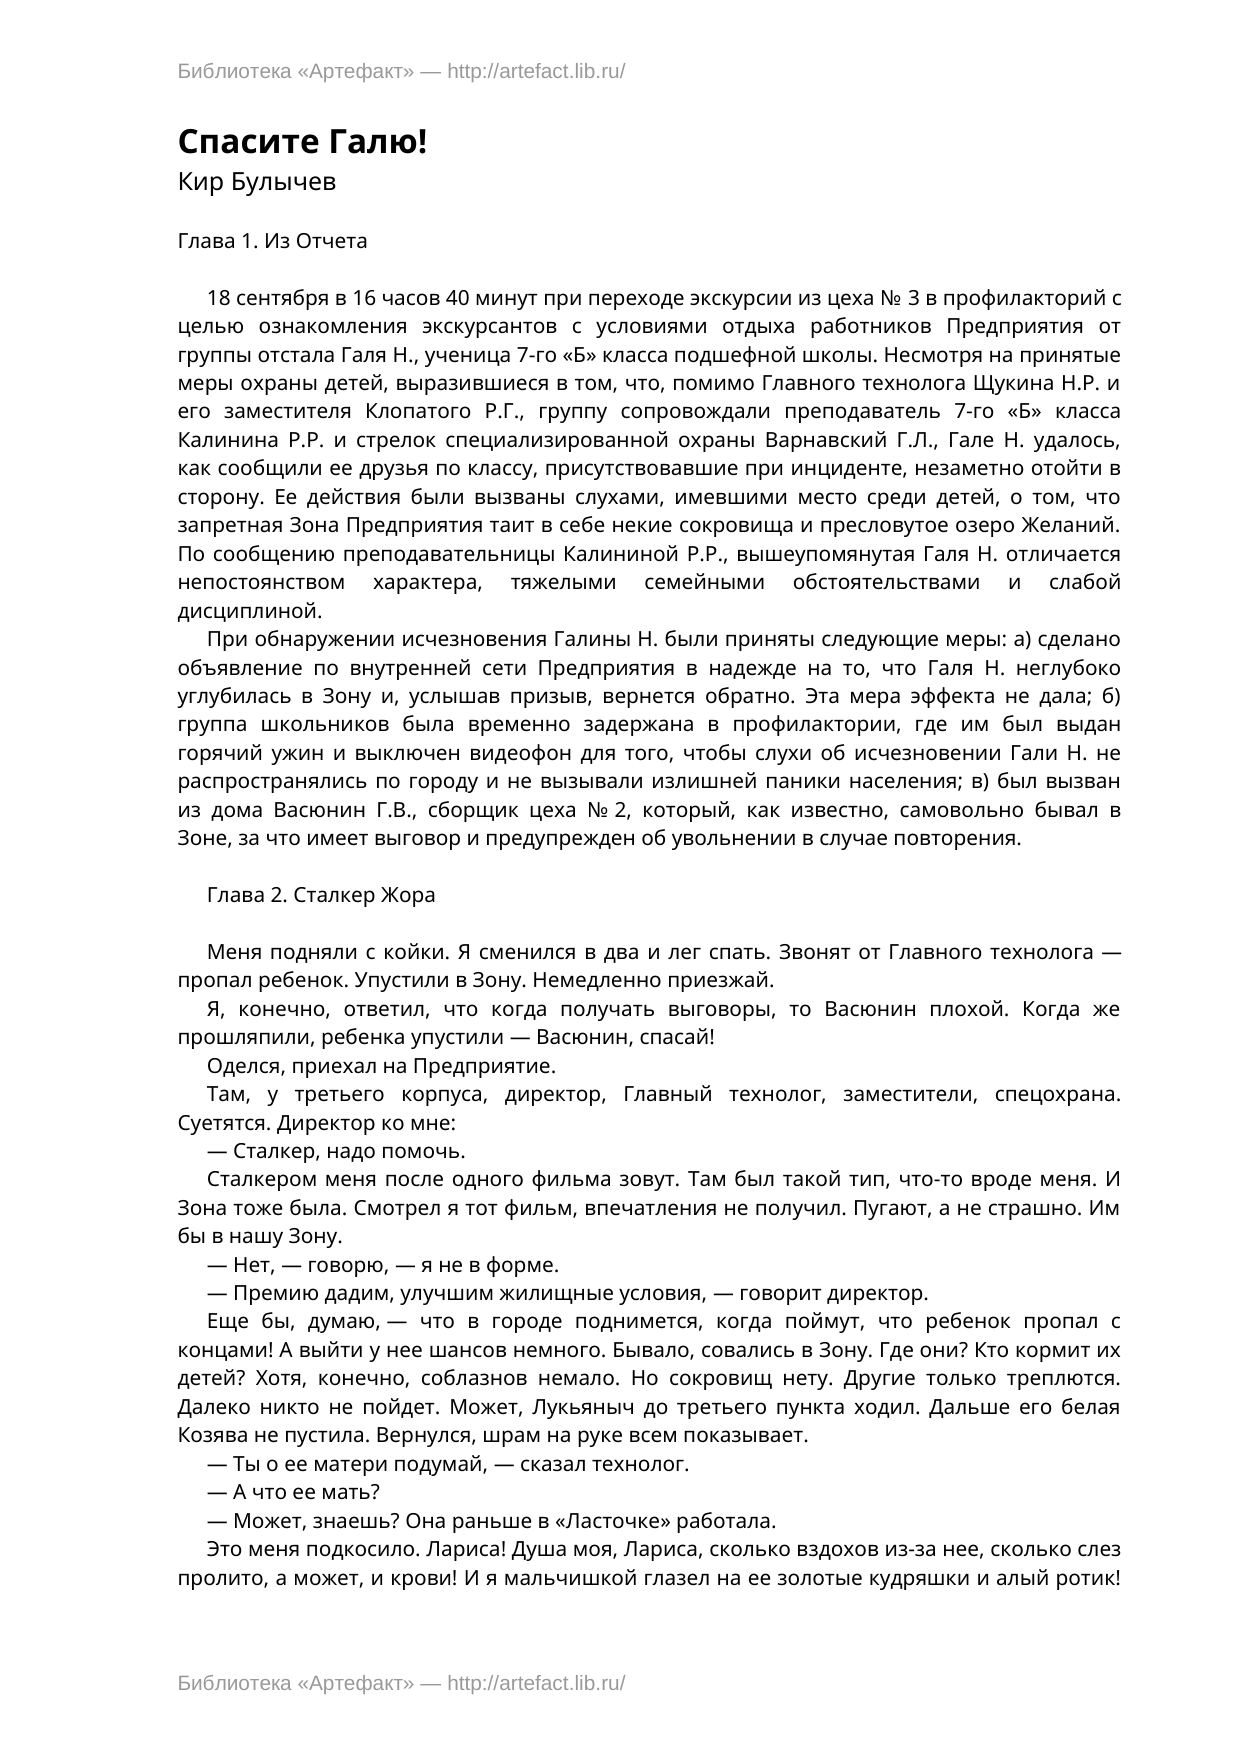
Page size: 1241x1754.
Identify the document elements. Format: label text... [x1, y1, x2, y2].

text Оделся, приехал на Предприятие. [177, 1051, 1122, 1079]
text — Нет, — говорю, — я не в форме. [177, 1250, 1122, 1278]
text Меня подняли с койки. Я сменился в два и лег спать. Звонят от Главного технолога — пропал ребенок. Упустили в Зону. Немедленно приезжай. [177, 937, 1122, 994]
text Кир Булычев [177, 163, 1122, 198]
text — Ты о ее матери подумай, — сказал технолог. [177, 1449, 1122, 1477]
text Я, конечно, ответил, что когда получать выговоры, то Васюнин плохой. Когда же прошляпили, ребенка упустили — Васюнин, спасай! [177, 994, 1122, 1051]
text 18 сентября в 16 часов 40 минут при переходе экскурсии из цеха № 3 в профилакторий с целью ознакомления экскурсантов с условиями отдыха работников Предприятия от группы отстала Галя Н., ученица 7-го «Б» класса подшефной школы. Несмотря на принятые меры охраны детей, выразившиеся в том, что, помимо Главного технолога Щукина Н.Р. и его заместителя Клопатого Р.Г., группу сопровождали преподаватель 7-го «Б» класса Калинина Р.Р. и стрелок специализированной охраны Варнавский Г.Л., Гале Н. удалось, как сообщили ее друзья по классу, присутствовавшие при инциденте, незаметно отойти в сторону. Ее действия были вызваны слухами, имевшими место среди детей, о том, что запретная Зона Предприятия таит в себе некие сокровища и пресловутое озеро Желаний. По сообщению преподавательницы Калининой Р.Р., вышеупомянутая Галя Н. отличается непостоянством характера, тяжелыми семейными обстоятельствами и слабой дисциплиной. [177, 283, 1122, 624]
text Сталкером меня после одного фильма зовут. Там был такой тип, что-то вроде меня. И Зона тоже была. Смотрел я тот фильм, впечатления не получил. Пугают, а не страшно. Им бы в нашу Зону. [177, 1164, 1122, 1250]
subtitle Глава 1. Из Отчета [177, 226, 1122, 254]
text — Сталкер, надо помочь. [177, 1136, 1122, 1164]
subtitle Глава 2. Сталкер Жора [177, 880, 1122, 908]
subtitle Спасите Галю! [177, 118, 1122, 163]
text — Может, знаешь? Она раньше в «Ласточке» работала. [177, 1506, 1122, 1534]
text Там, у третьего корпуса, директор, Главный технолог, заместители, спецохрана. Суетятся. Директор ко мне: [177, 1079, 1122, 1136]
text — А что ее мать? [177, 1477, 1122, 1506]
text — Премию дадим, улучшим жилищные условия, — говорит директор. [177, 1278, 1122, 1307]
text При обнаружении исчезновения Галины Н. были приняты следующие меры: а) сделано объявление по внутренней сети Предприятия в надежде на то, что Галя Н. неглубоко углубилась в Зону и, услышав призыв, вернется обратно. Эта мера эффекта не дала; б) группа школьников была временно задержана в профилактории, где им был выдан горячий ужин и выключен видеофон для того, чтобы слухи об исчезновении Гали Н. не распространялись по городу и не вызывали излишней паники населения; в) был вызван из дома Васюнин Г.В., сборщик цеха № 2, который, как известно, самовольно бывал в Зоне, за что имеет выговор и предупрежден об увольнении в случае повторения. [177, 624, 1122, 852]
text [177, 1534, 1122, 1591]
text Еще бы, думаю, — что в городе поднимется, когда поймут, что ребенок пропал с концами! А выйти у нее шансов немного. Бывало, совались в Зону. Где они? Кто кормит их детей? Хотя, конечно, соблазнов немало. Но сокровищ нету. Другие только треплются. Далеко никто не пойдет. Может, Лукьяныч до третьего пункта ходил. Дальше его белая Козява не пустила. Вернулся, шрам на руке всем показывает. [177, 1307, 1122, 1449]
